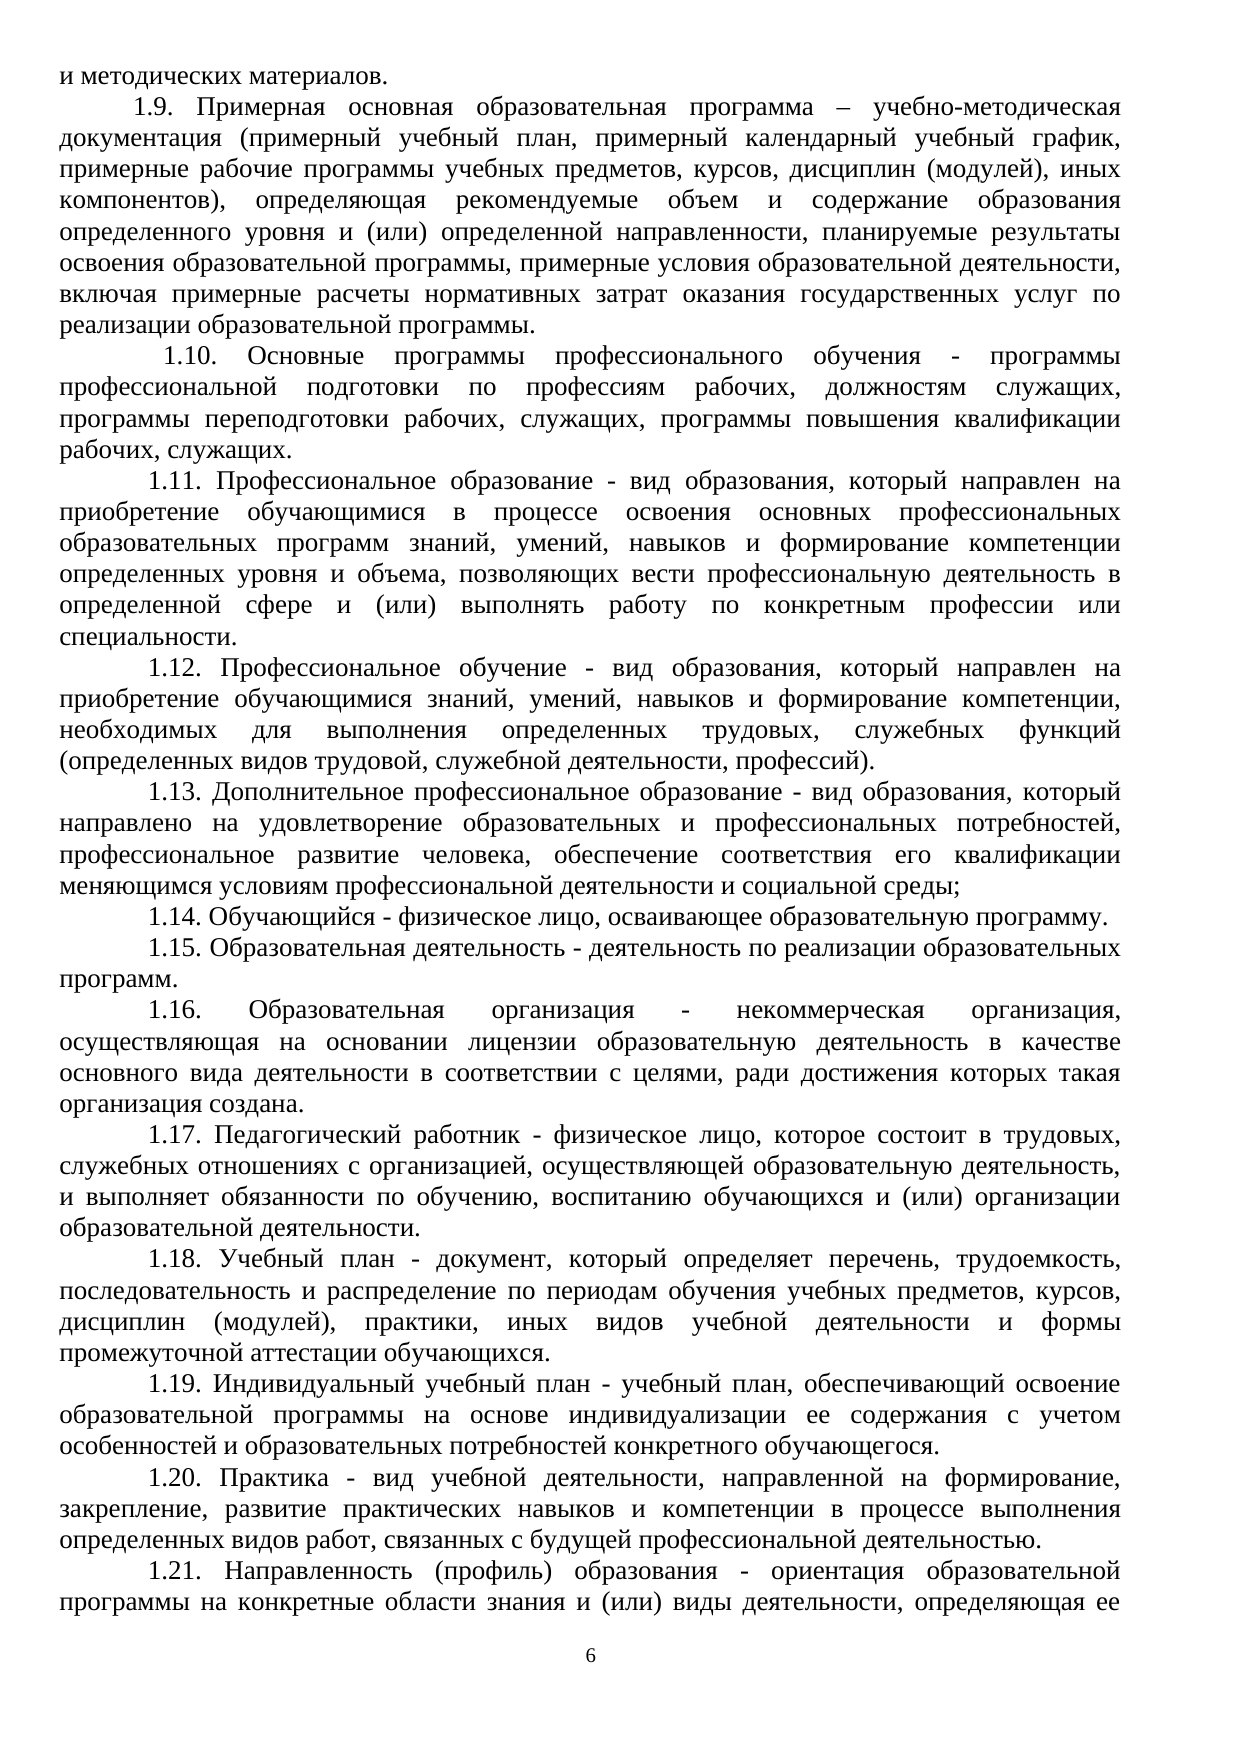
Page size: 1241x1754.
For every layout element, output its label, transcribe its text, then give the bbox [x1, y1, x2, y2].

text 1.9. Примерная основная образовательная программа – учебно-методическая документация (примерный учебный план, примерный календарный учебный график, примерные рабочие программы учебных предметов, курсов, дисциплин (модулей), иных компонентов), определяющая рекомендуемые объем и содержание образования определенного уровня и (или) определенной направленности, планируемые результаты освоения образовательной программы, примерные условия образовательной деятельности, включая примерные расчеты нормативных затрат оказания государственных услуг по реализации образовательной программы. [59, 90, 1122, 339]
text 1.17. Педагогический работник - физическое лицо, которое состоит в трудовых, служебных отношениях с организацией, осуществляющей образовательную деятельность, и выполняет обязанности по обучению, воспитанию обучающихся и (или) организации образовательной деятельности. [59, 1118, 1122, 1243]
text 1.20. Практика - вид учебной деятельности, направленной на формирование, закрепление, развитие практических навыков и компетенции в процессе выполнения определенных видов работ, связанных с будущей профессиональной деятельностью. [59, 1461, 1122, 1554]
text 1.13. Дополнительное профессиональное образование - вид образования, который направлено на удовлетворение образовательных и профессиональных потребностей, профессиональное развитие человека, обеспечение соответствия его квалификации меняющимся условиям профессиональной деятельности и социальной среды; [59, 775, 1122, 900]
text 1.12. Профессиональное обучение - вид образования, который направлен на приобретение обучающимися знаний, умений, навыков и формирование компетенции, необходимых для выполнения определенных трудовых, служебных функций (определенных видов трудовой, служебной деятельности, профессий). [59, 651, 1122, 775]
text 1.18. Учебный план - документ, который определяет перечень, трудоемкость, последовательность и распределение по периодам обучения учебных предметов, курсов, дисциплин (модулей), практики, иных видов учебной деятельности и формы промежуточной аттестации обучающихся. [59, 1243, 1122, 1367]
text 1.16. Образовательная организация - некоммерческая организация, осуществляющая на основании лицензии образовательную деятельность в качестве основного вида деятельности в соответствии с целями, ради достижения которых такая организация создана. [59, 993, 1122, 1118]
text 1.15. Образовательная деятельность - деятельность по реализации образовательных программ. [59, 931, 1122, 993]
text 1.10. Основные программы профессионального обучения - программы профессиональной подготовки по профессиям рабочих, должностям служащих, программы переподготовки рабочих, служащих, программы повышения квалификации рабочих, служащих. [59, 339, 1122, 464]
text 1.11. Профессиональное образование - вид образования, который направлен на приобретение обучающимися в процессе освоения основных профессиональных образовательных программ знаний, умений, навыков и формирование компетенции определенных уровня и объема, позволяющих вести профессиональную деятельность в определенной сфере и (или) выполнять работу по конкретным профессии или специальности. [59, 464, 1122, 651]
text 1.14. Обучающийся - физическое лицо, осваивающее образовательную программу. [59, 900, 1122, 931]
text 1.19. Индивидуальный учебный план - учебный план, обеспечивающий освоение образовательной программы на основе индивидуализации ее содержания с учетом особенностей и образовательных потребностей конкретного обучающегося. [59, 1367, 1122, 1461]
